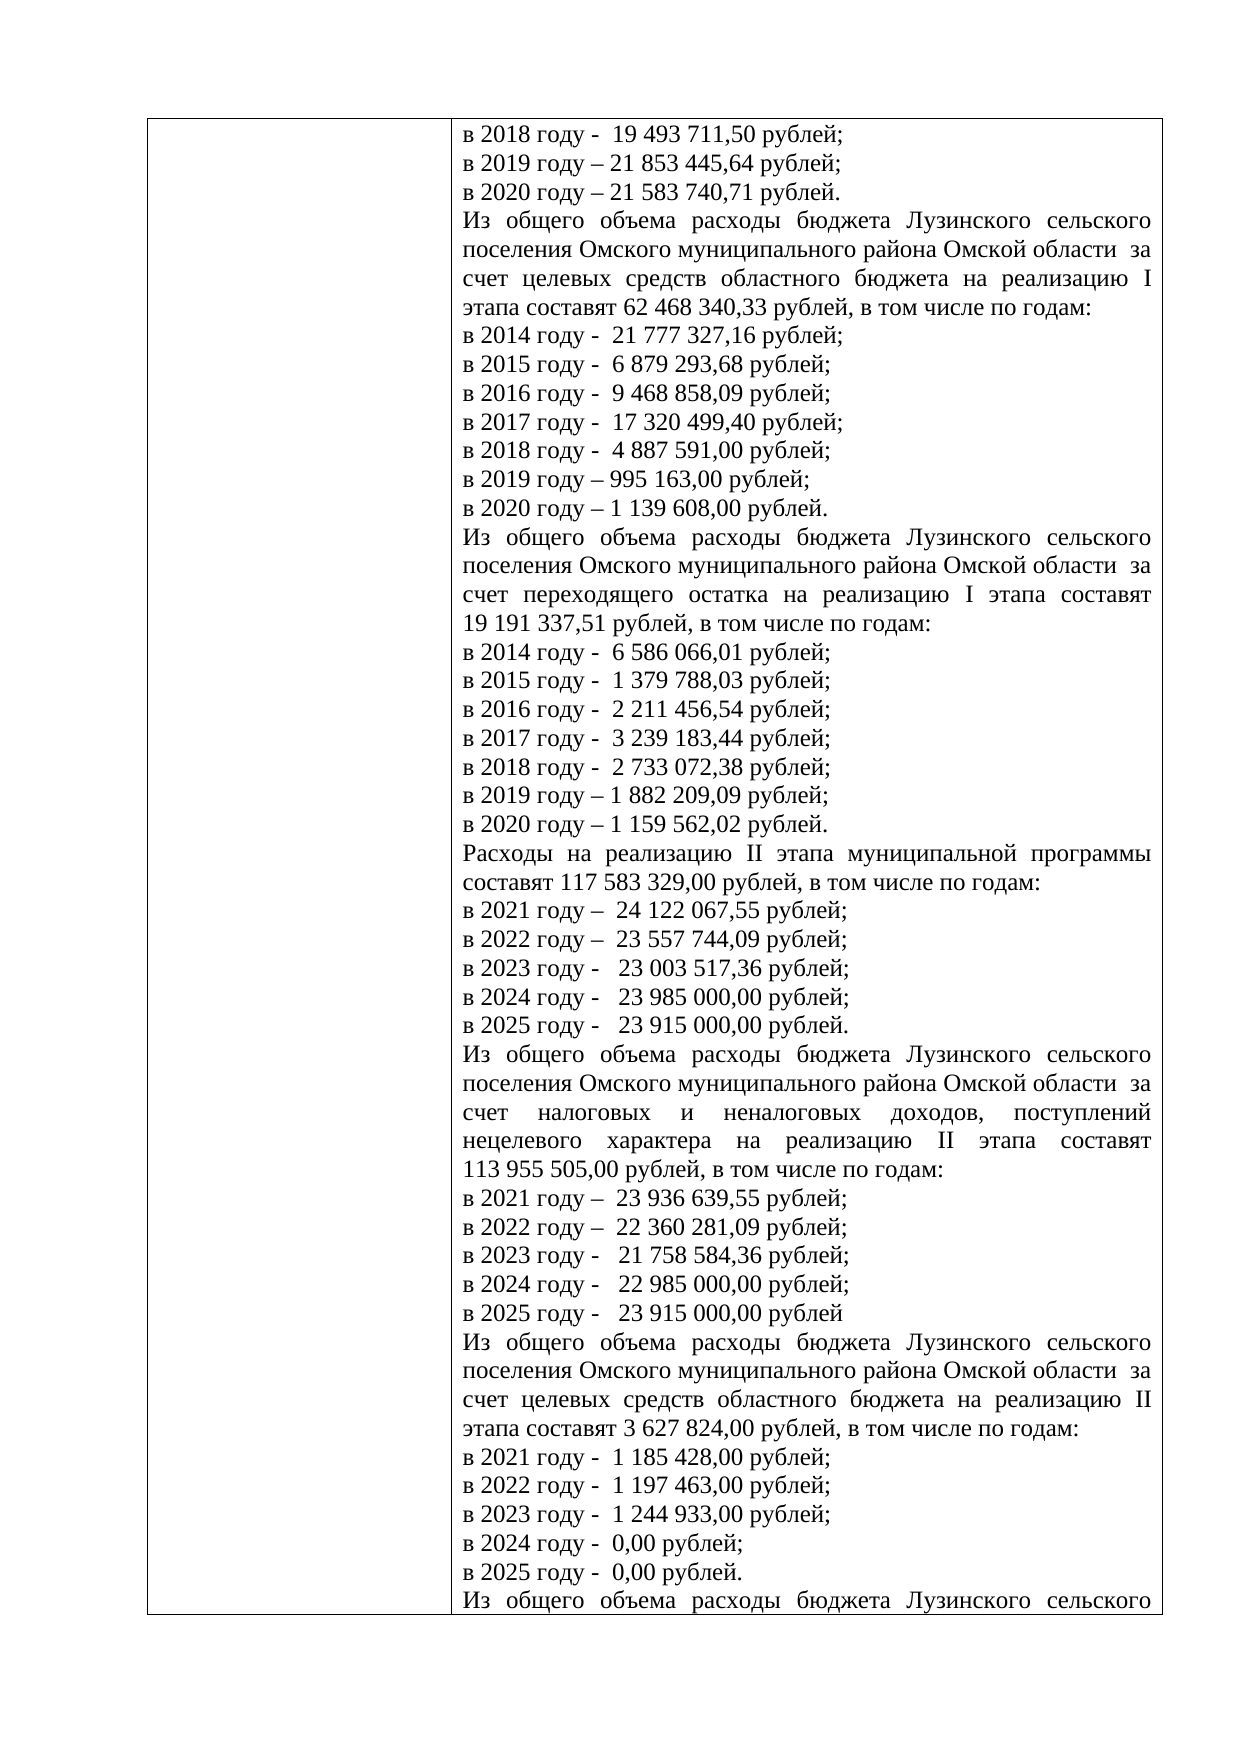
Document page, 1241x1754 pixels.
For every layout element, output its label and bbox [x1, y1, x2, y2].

table_cell [148, 119, 451, 1614]
table_cell [452, 119, 1162, 1614]
